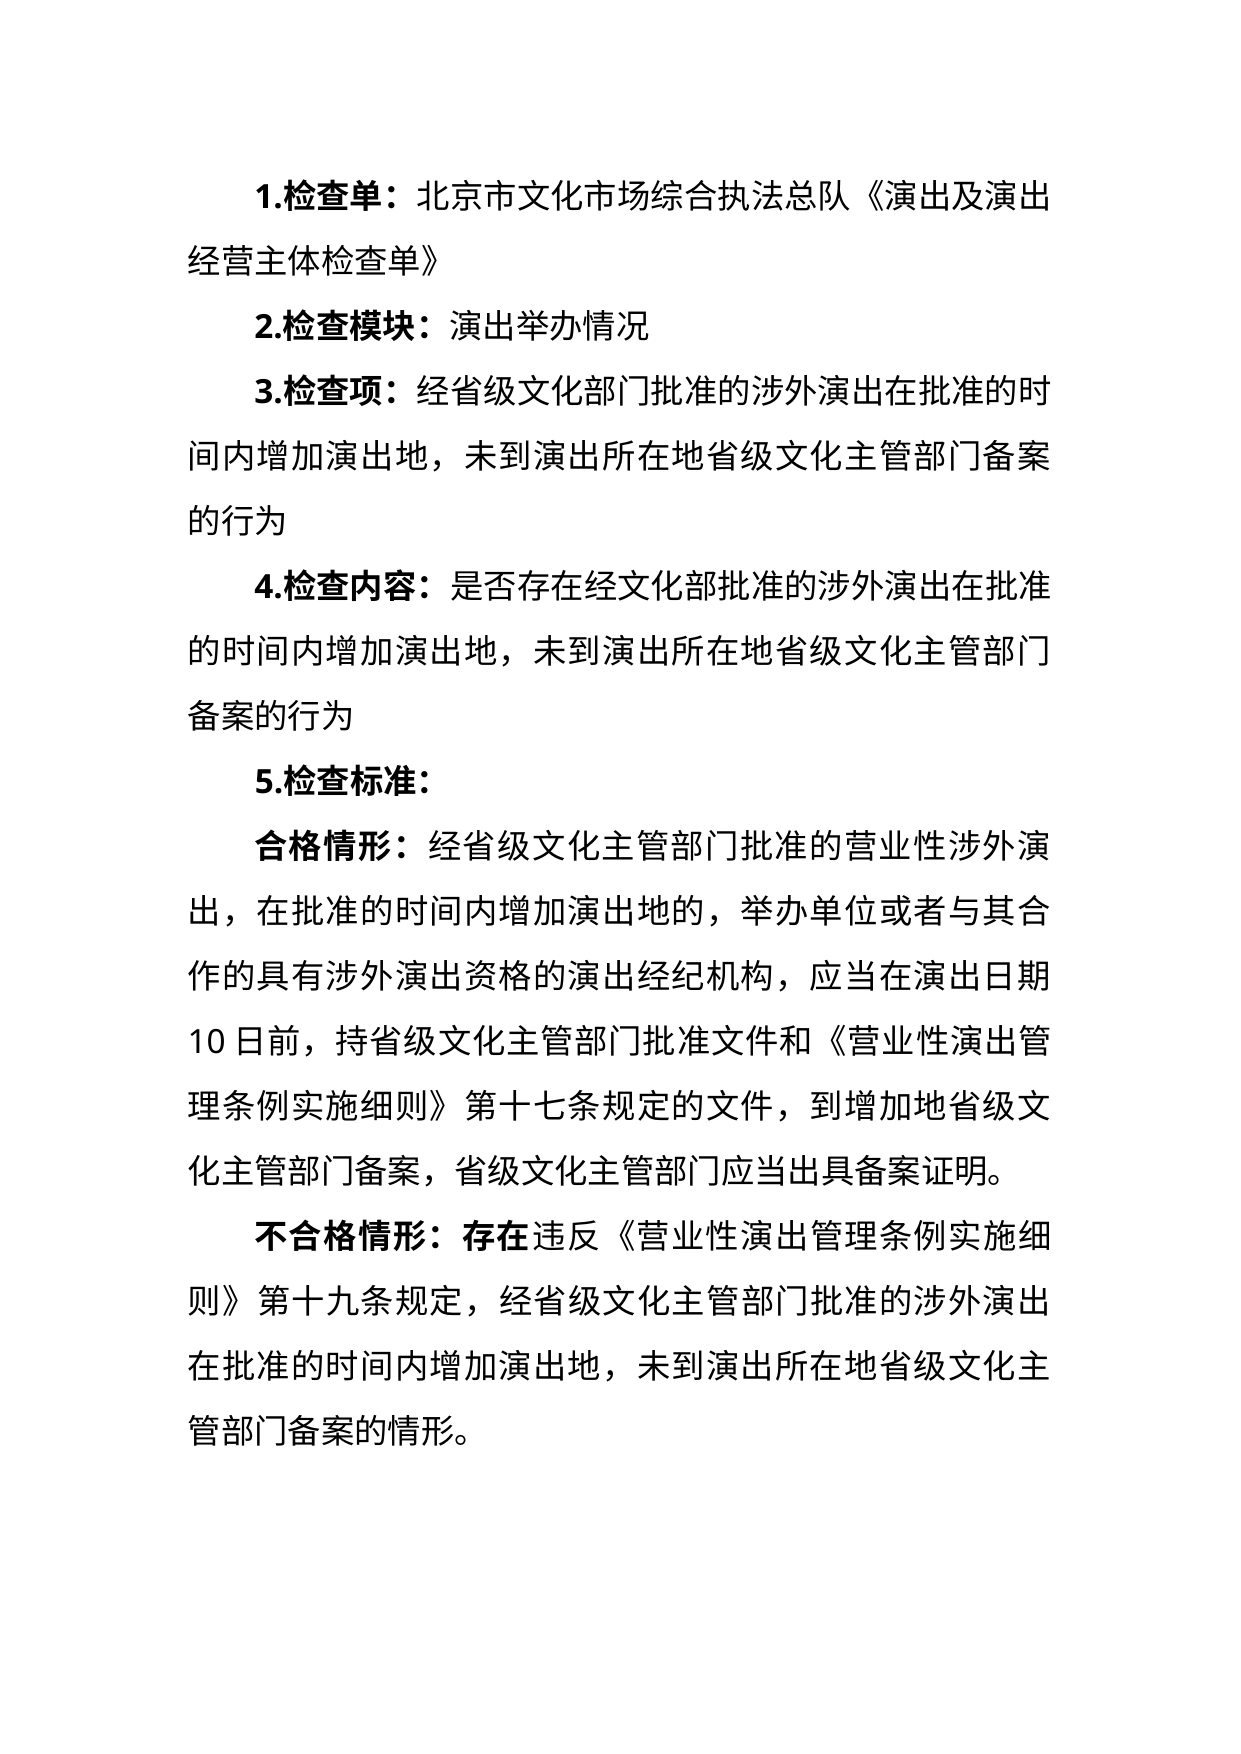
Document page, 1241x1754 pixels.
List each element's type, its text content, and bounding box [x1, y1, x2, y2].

text 不合格情形：存在违反《营业性演出管理条例实施细则》第十九条规定，经省级文化主管部门批准的涉外演出在批准的时间内增加演出地，未到演出所在地省级文化主管部门备案的情形。 [187, 1202, 1053, 1462]
text 4.检查内容：是否存在经文化部批准的涉外演出在批准的时间内增加演出地，未到演出所在地省级文化主管部门备案的行为 [187, 552, 1053, 747]
text 3.检查项：经省级文化部门批准的涉外演出在批准的时间内增加演出地，未到演出所在地省级文化主管部门备案的行为 [187, 357, 1053, 552]
text 合格情形：经省级文化主管部门批准的营业性涉外演出，在批准的时间内增加演出地的，举办单位或者与其合作的具有涉外演出资格的演出经纪机构，应当在演出日期10日前，持省级文化主管部门批准文件和《营业性演出管理条例实施细则》第十七条规定的文件，到增加地省级文化主管部门备案，省级文化主管部门应当出具备案证明。 [187, 812, 1053, 1202]
text 1.检查单：北京市文化市场综合执法总队《演出及演出经营主体检查单》 [187, 162, 1053, 292]
text 5.检查标准： [187, 747, 1053, 812]
text 2.检查模块：演出举办情况 [187, 292, 1053, 357]
